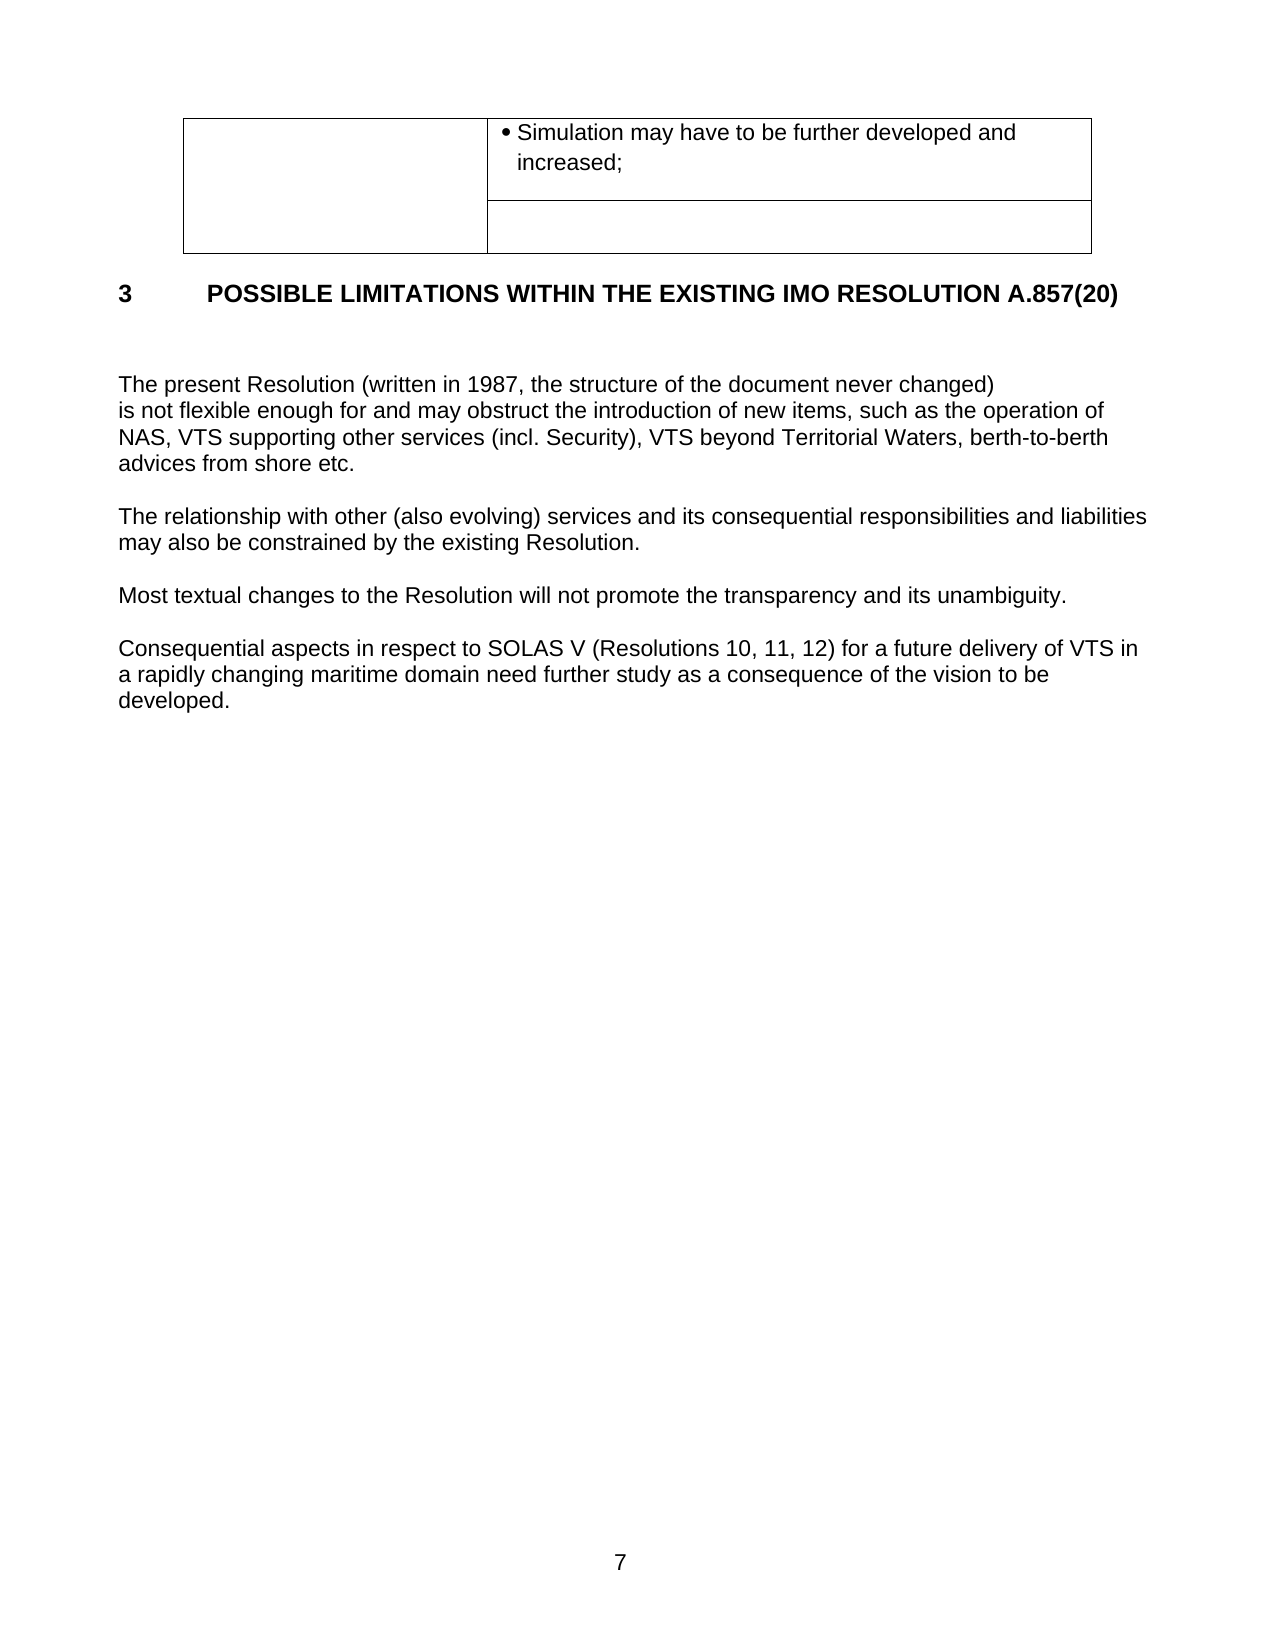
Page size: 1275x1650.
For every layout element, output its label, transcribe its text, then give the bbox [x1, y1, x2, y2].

text Consequential aspects in respect to SOLAS V (Resolutions 10, 11, 12) for a future delivery of VTS in a rapidly changing maritime domain need further study as a consequence of the vision to be developed. [118, 635, 1157, 714]
text is not flexible enough for and may obstruct the introduction of new items, such as the operation of NAS, VTS supporting other services (incl. Security), VTS beyond Territorial Waters, berth-to-berth advices from shore etc. [118, 397, 1157, 477]
text Most textual changes to the Resolution will not promote the transparency and its unambiguity. [118, 582, 1157, 608]
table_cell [488, 119, 1091, 200]
text The present Resolution (written in 1987, the structure of the document never changed) [118, 371, 1157, 397]
text The relationship with other (also evolving) services and its consequential responsibilities and liabilities may also be constrained by the existing Resolution. [118, 503, 1157, 556]
text Possible limitations within the existing IMO Resolution A.857(20) [118, 278, 1157, 307]
table_cell [488, 201, 1091, 252]
